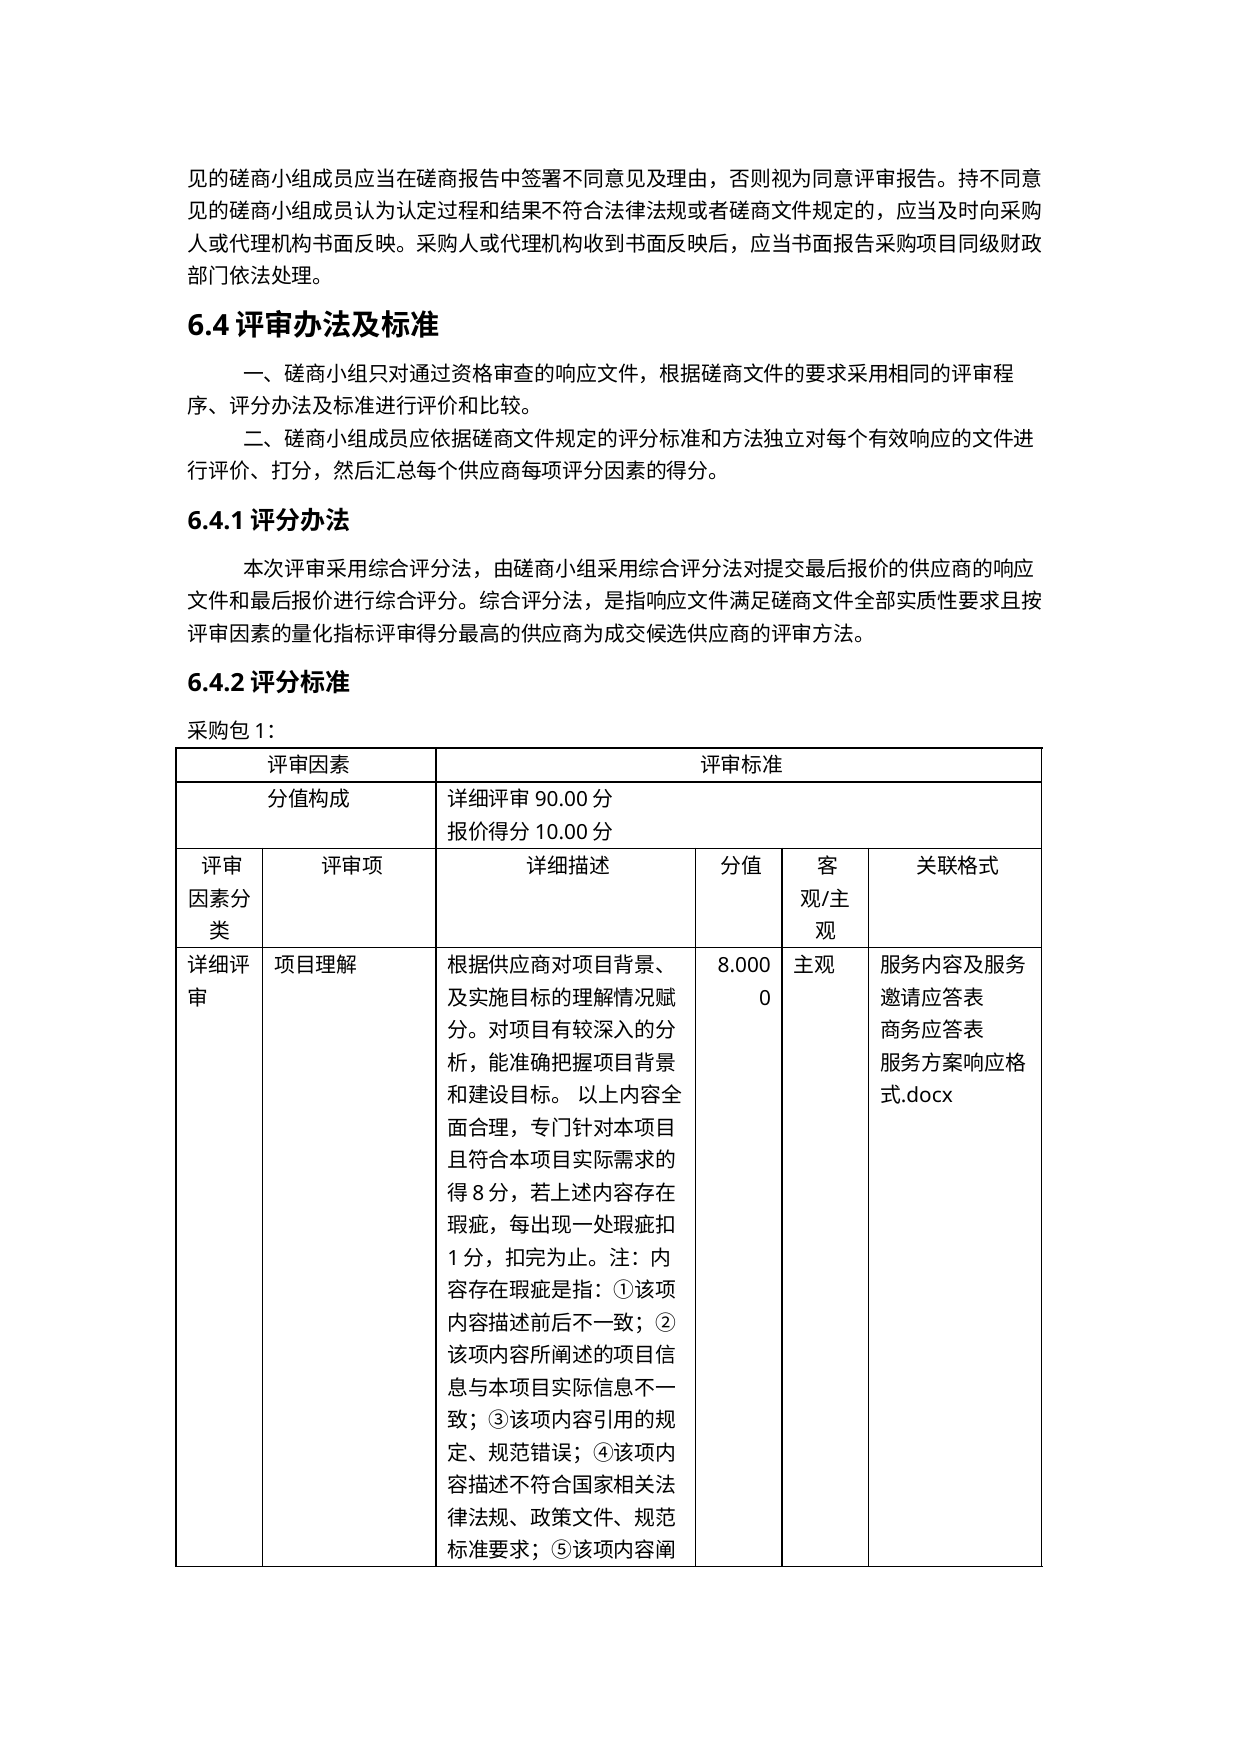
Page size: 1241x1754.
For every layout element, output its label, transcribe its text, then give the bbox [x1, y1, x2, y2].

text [187, 162, 1053, 292]
table_cell 关联格式 [869, 849, 1041, 947]
text 采购包1： [187, 714, 1053, 747]
table_cell 评审项 [263, 849, 435, 947]
table_cell 主观 [783, 948, 868, 1566]
table_cell 客观/主观 [783, 849, 868, 947]
text 一、磋商小组只对通过资格审查的响应文件，根据磋商文件的要求采用相同的评审程序、评分办法及标准进行评价和比较。 [187, 357, 1053, 422]
text 6.4评审办法及标准 [187, 292, 1053, 357]
table_cell 分值 [696, 849, 781, 947]
table_header 评审因素 [177, 749, 435, 781]
text 6.4.1评分办法 [187, 487, 1053, 552]
table_cell 详细评审 [177, 948, 262, 1566]
table_cell 项目理解 [263, 948, 435, 1566]
table_cell 8.0000 [696, 948, 781, 1566]
text 二、磋商小组成员应依据磋商文件规定的评分标准和方法独立对每个有效响应的文件进行评价、打分，然后汇总每个供应商每项评分因素的得分。 [187, 422, 1053, 487]
text 本次评审采用综合评分法，由磋商小组采用综合评分法对提交最后报价的供应商的响应文件和最后报价进行综合评分。综合评分法，是指响应文件满足磋商文件全部实质性要求且按评审因素的量化指标评审得分最高的供应商为成交候选供应商的评审方法。 [187, 552, 1053, 649]
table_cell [437, 948, 695, 1566]
text 6.4.2评分标准 [187, 649, 1053, 714]
table_cell 详细评审90.00分 报价得分10.00分 [437, 783, 1041, 848]
table_cell 详细描述 [437, 849, 695, 947]
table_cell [869, 948, 1041, 1566]
table_header 评审标准 [437, 749, 1041, 781]
table_cell 分值构成 [177, 783, 435, 848]
table_cell 评审因素分类 [177, 849, 262, 947]
